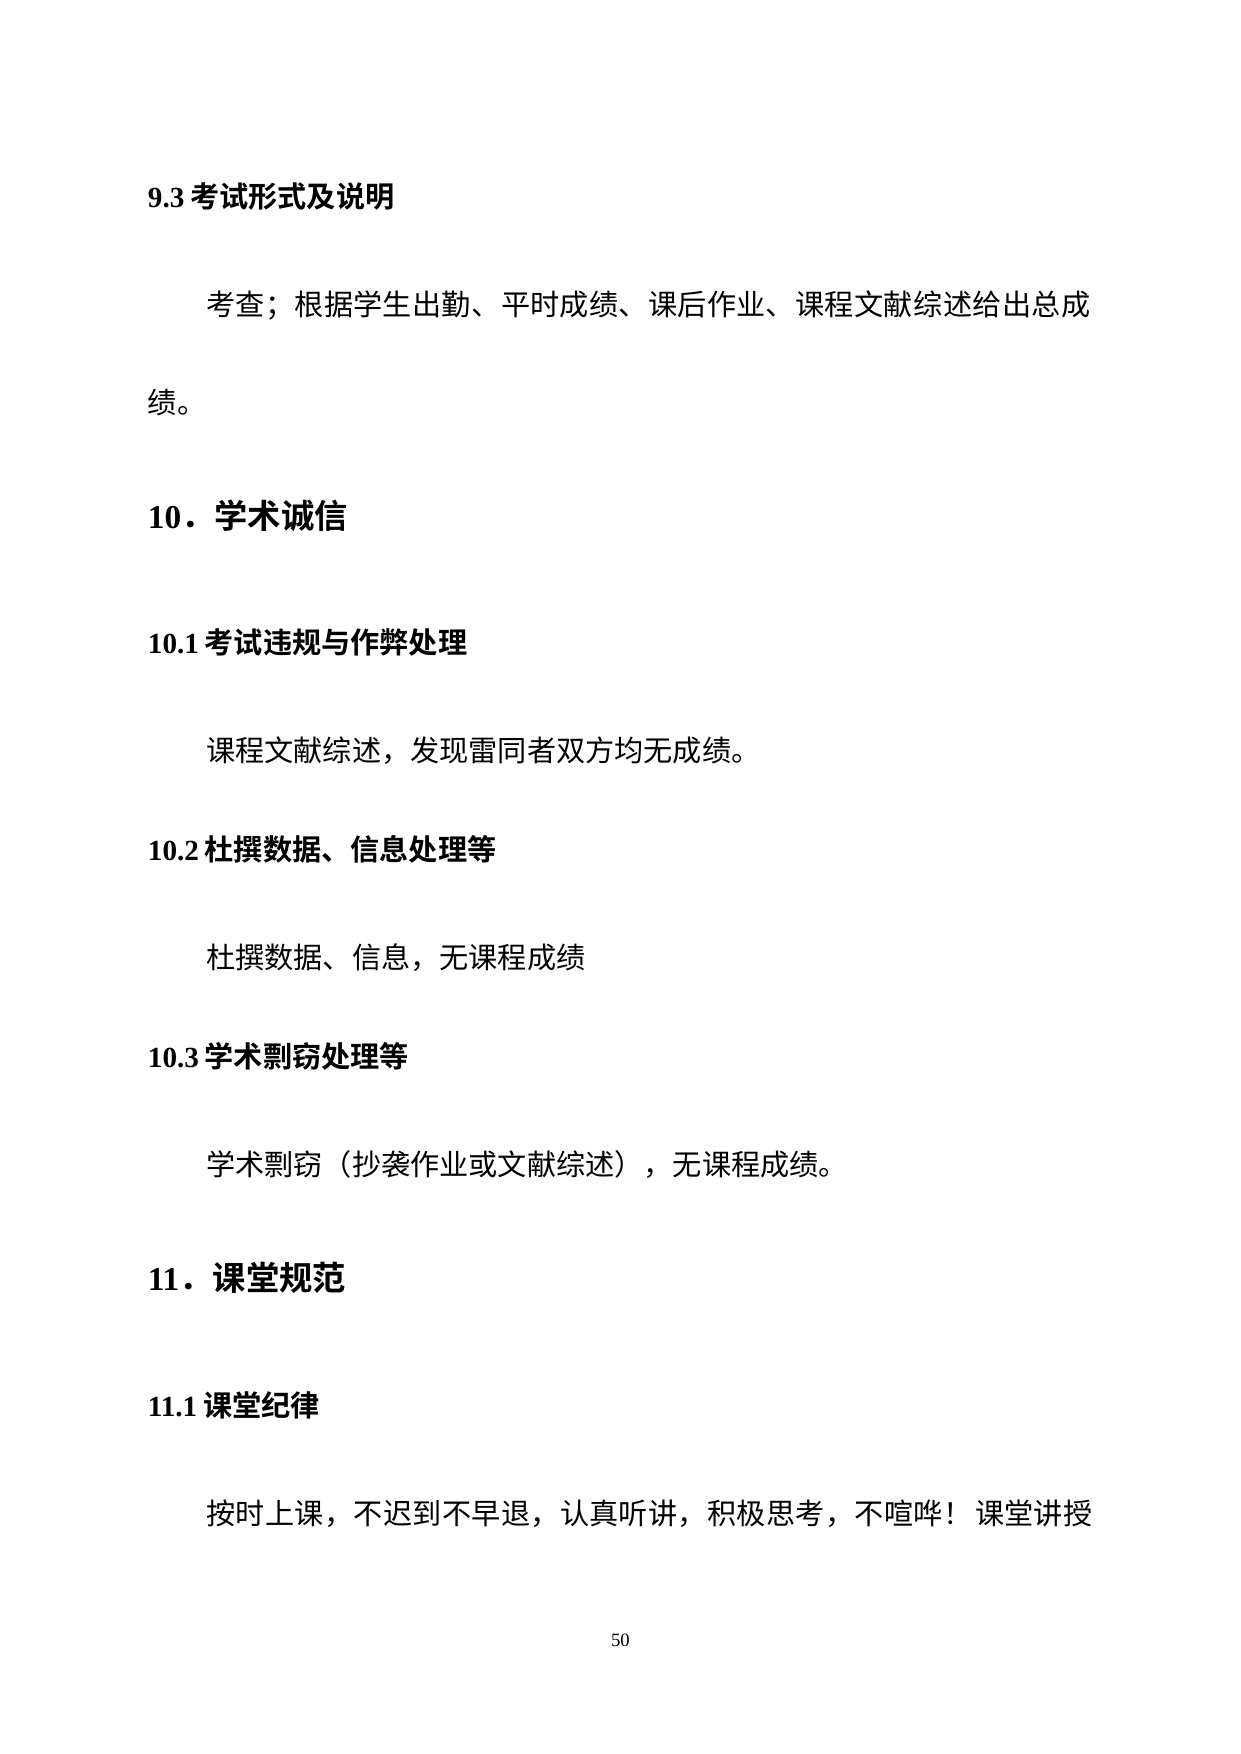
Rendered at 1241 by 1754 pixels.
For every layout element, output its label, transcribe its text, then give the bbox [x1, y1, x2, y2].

subtitle 10.1考试违规与作弊处理 [148, 608, 1092, 673]
subtitle 10.2杜撰数据、信息处理等 [148, 815, 1092, 880]
text 学术剽窃（抄袭作业或文献综述），无课程成绩。 [148, 1131, 1092, 1196]
text 杜撰数据、信息，无课程成绩 [148, 923, 1092, 988]
subtitle 9.3考试形式及说明 [148, 162, 1092, 227]
text 考查；根据学生出勤、平时成绩、课后作业、课程文献综述给出总成绩。 [148, 270, 1092, 433]
subtitle 10．学术诚信 [148, 481, 1092, 546]
subtitle 11.1课堂纪律 [148, 1371, 1092, 1436]
text 课程文献综述，发现雷同者双方均无成绩。 [148, 717, 1092, 782]
subtitle 10.3学术剽窃处理等 [148, 1022, 1092, 1087]
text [148, 1479, 1092, 1544]
subtitle 11．课堂规范 [148, 1244, 1092, 1309]
